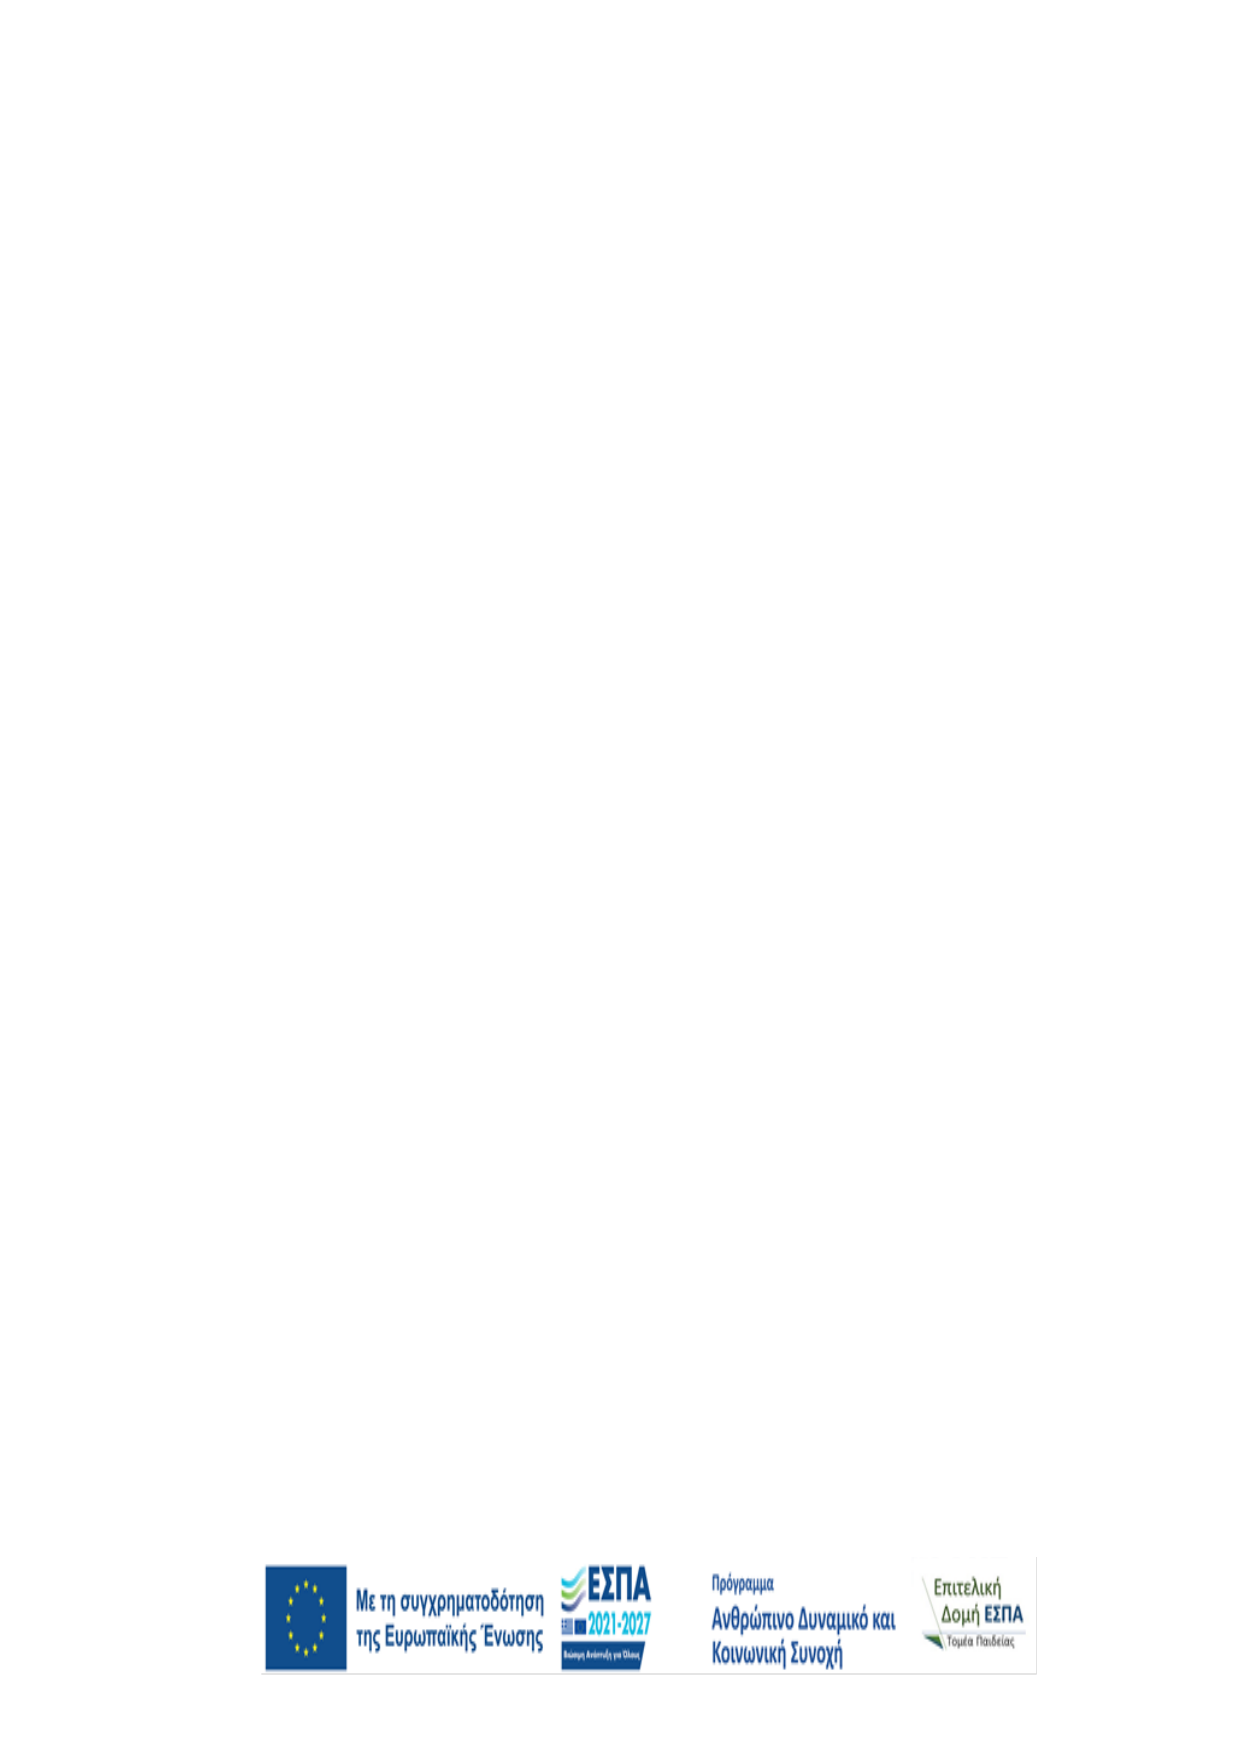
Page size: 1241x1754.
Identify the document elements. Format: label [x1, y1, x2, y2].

picture [261, 1557, 1038, 1677]
